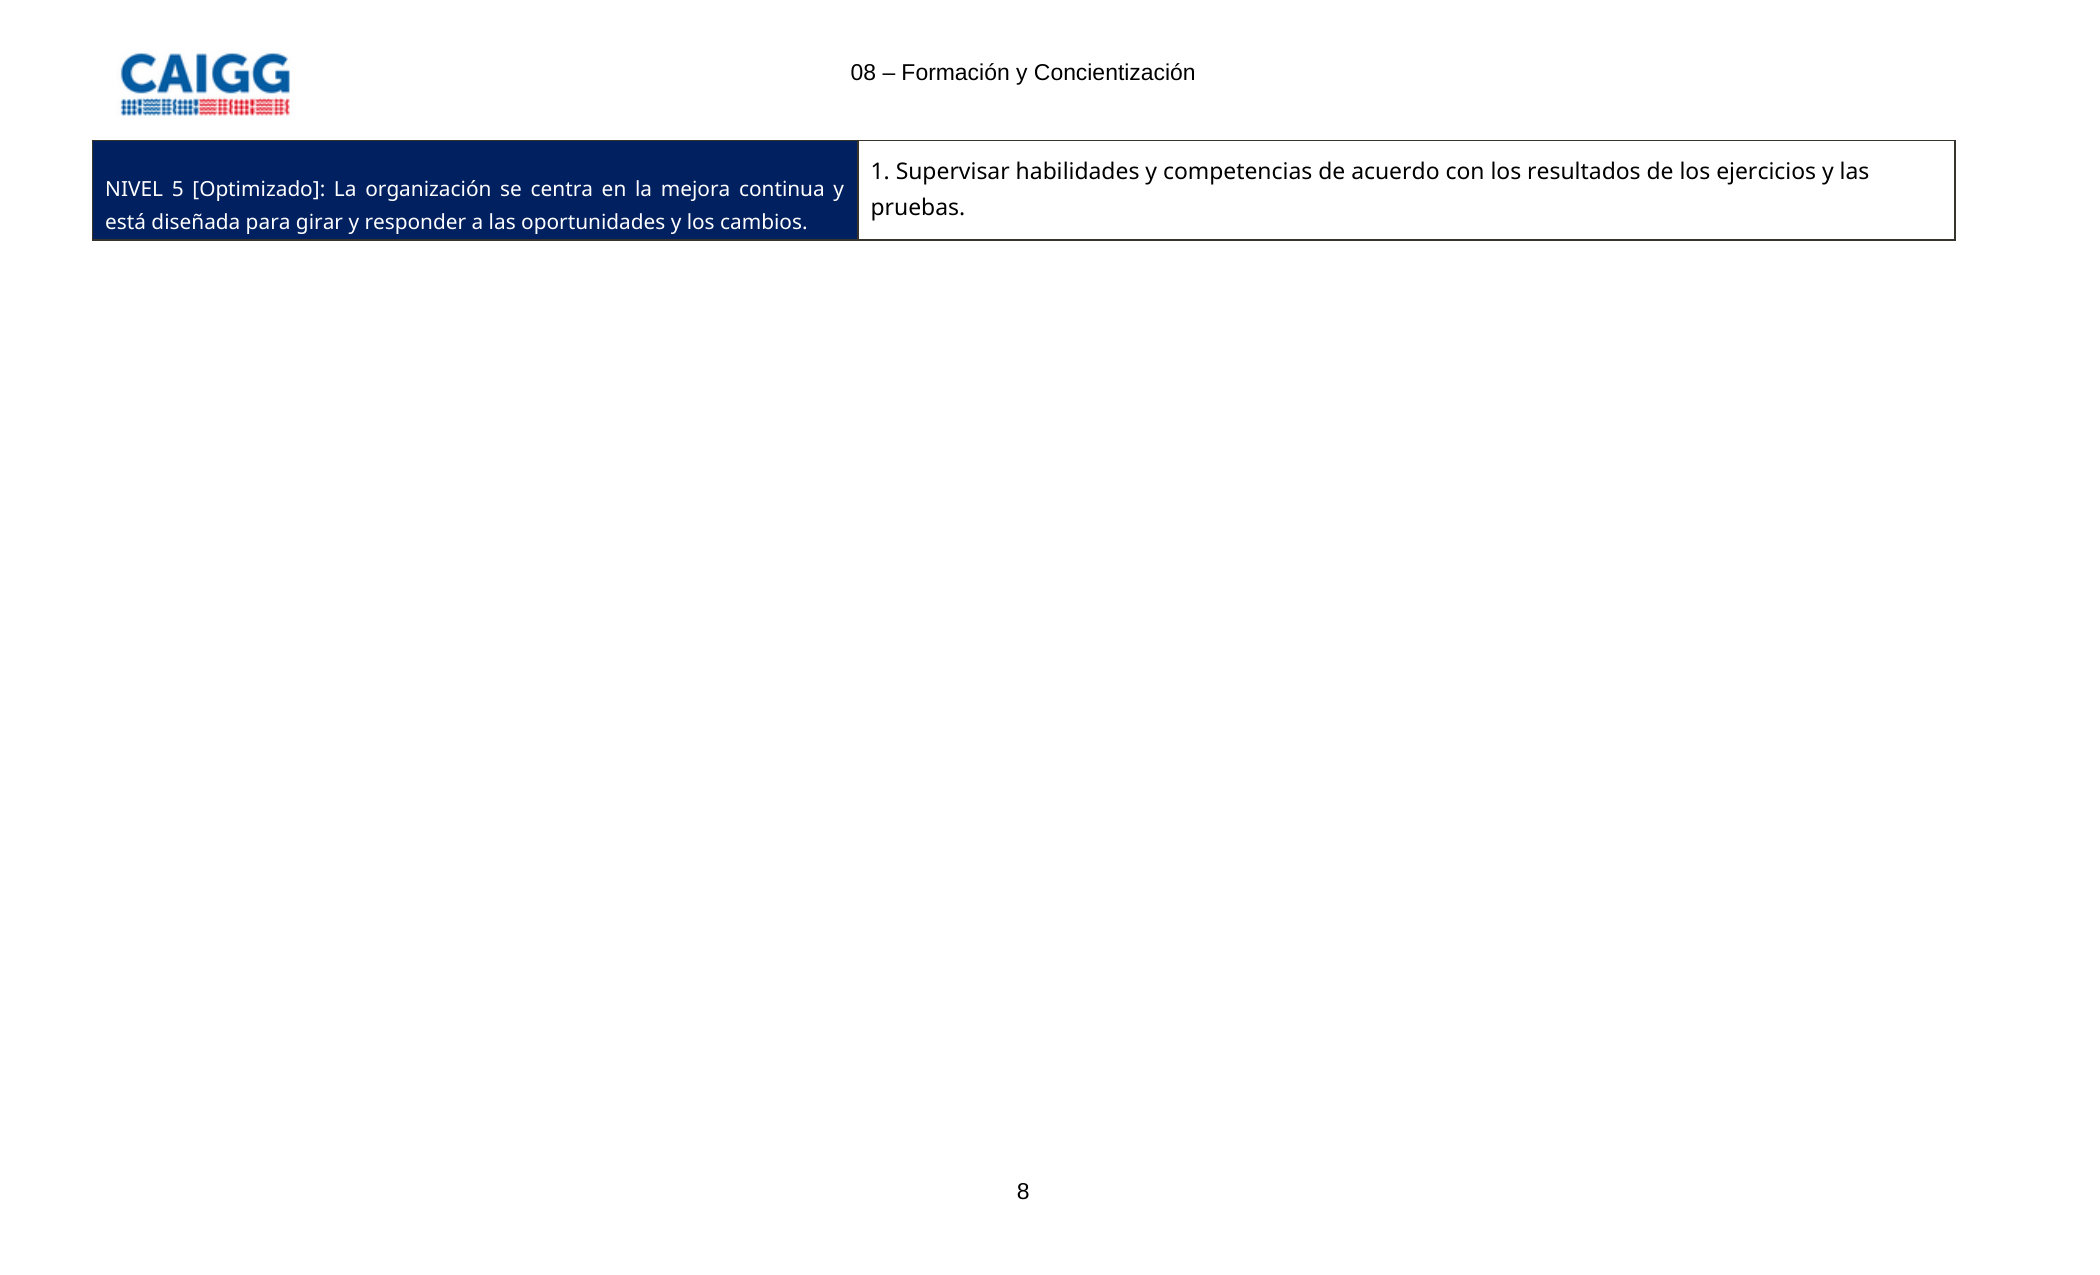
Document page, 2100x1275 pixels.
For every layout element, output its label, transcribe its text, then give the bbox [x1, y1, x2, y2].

table_cell NIVEL 5 [Optimizado]: La organización se centra en la mejora continua y está diseñada para girar y responder a las oportunidades y los cambios. [93, 141, 857, 239]
table_cell 1. Supervisar habilidades y competencias de acuerdo con los resultados de los ejercicios y las pruebas. [859, 141, 1954, 239]
picture [90, 32, 329, 147]
